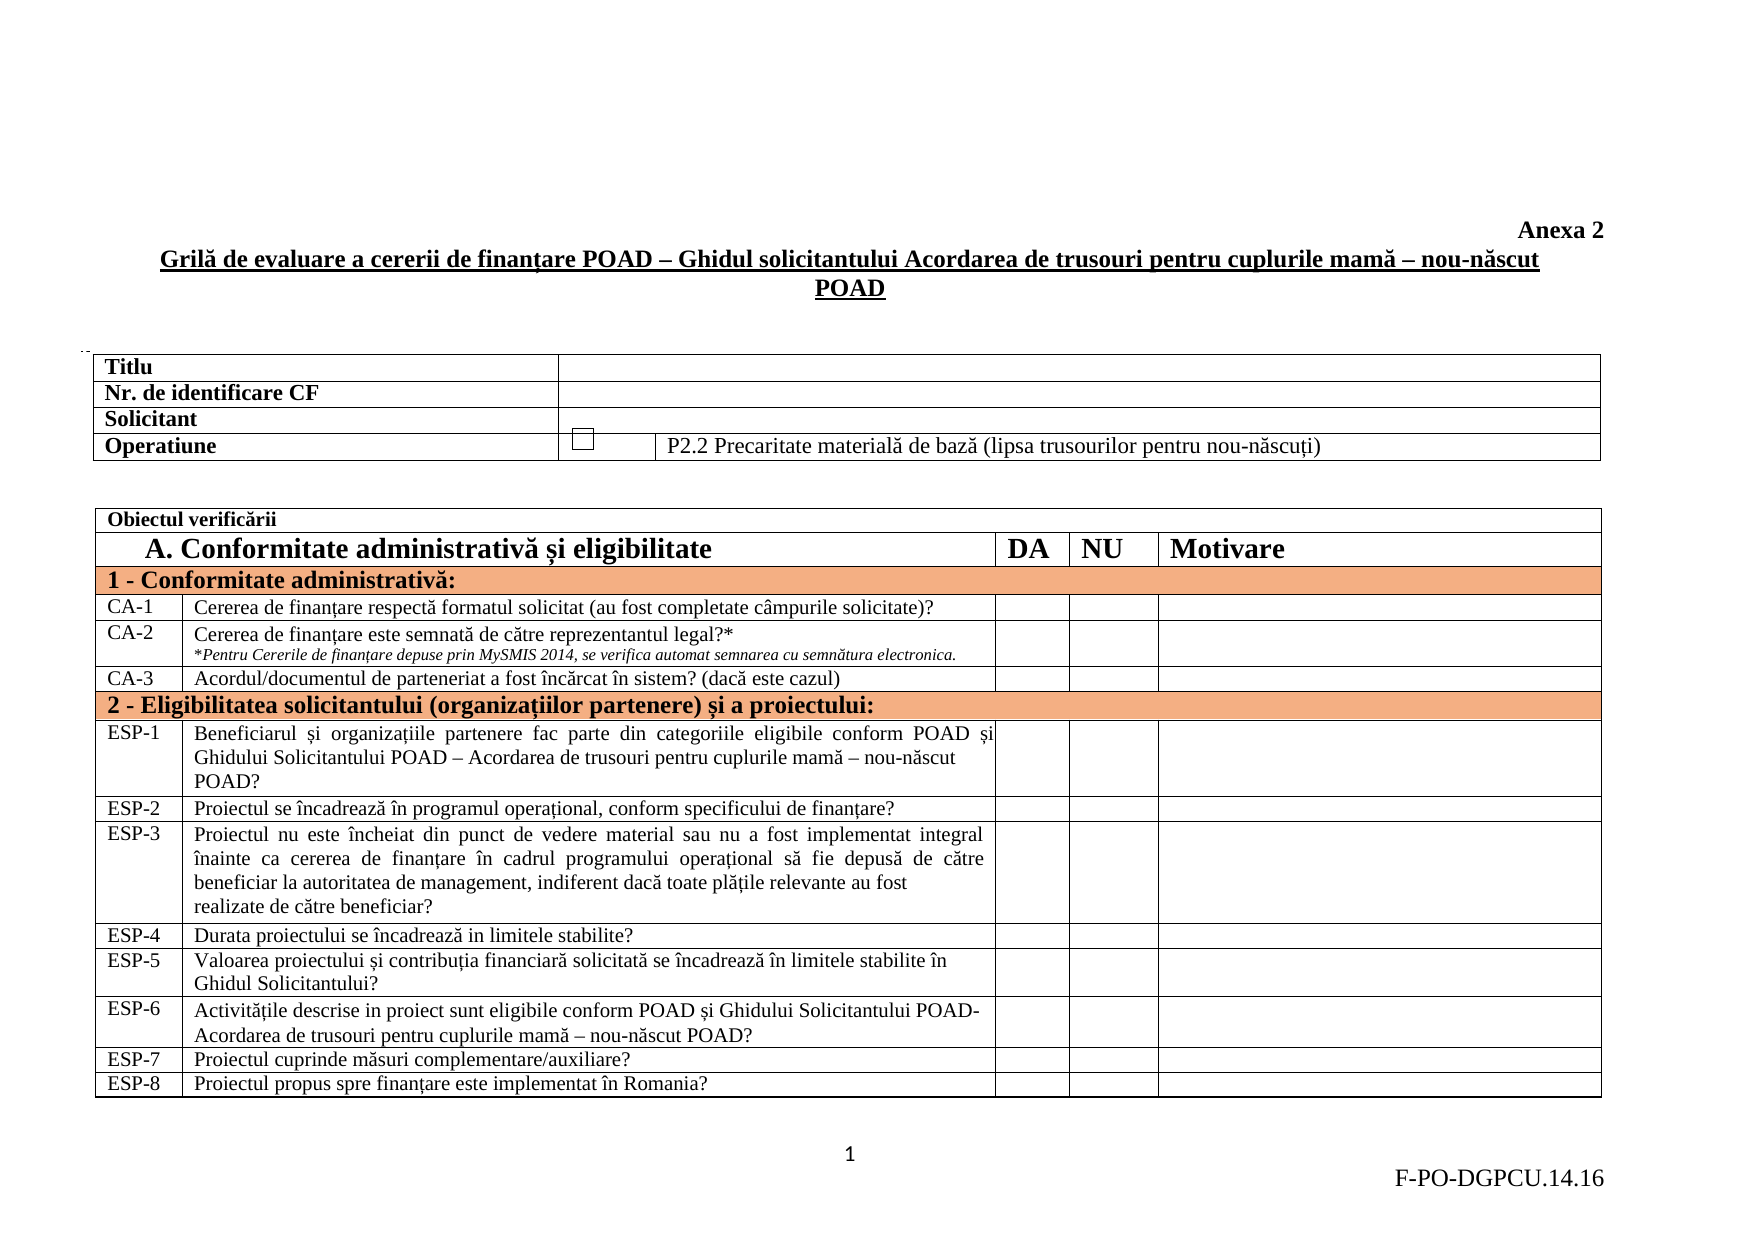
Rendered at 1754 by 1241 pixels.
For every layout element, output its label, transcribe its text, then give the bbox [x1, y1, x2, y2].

table_cell ESP-8 [96, 1073, 182, 1096]
table_cell [1159, 721, 1601, 796]
table_cell [559, 382, 1600, 407]
table_cell [1159, 924, 1601, 948]
table_cell ESP-7 [96, 1048, 182, 1072]
table_cell ESP-2 [96, 797, 182, 821]
table_cell [996, 1048, 1069, 1072]
table_cell [996, 924, 1069, 948]
table_cell Durata proiectului se încadrează in limitele stabilite? [183, 924, 995, 948]
table_cell [996, 1073, 1069, 1096]
text POAD [148, 273, 1552, 301]
table_cell ESP-1 [96, 721, 182, 796]
table_cell [1070, 822, 1158, 923]
table_cell Nr. de identificare CF [94, 382, 558, 407]
table_cell ESP-4 [96, 924, 182, 948]
table_cell Motivare [1159, 533, 1601, 566]
table_cell [1070, 1048, 1158, 1072]
table_cell [996, 621, 1069, 666]
table_cell [996, 721, 1069, 796]
table_cell [1159, 997, 1601, 1047]
text Grilă de evaluare a cererii de finanțare POAD – Ghidul solicitantului Acordarea de trusouri pentru cuplurile mamă – nou-născut [148, 244, 1552, 273]
table_cell [1070, 949, 1158, 996]
table_cell [1070, 797, 1158, 821]
table_cell 2 - Eligibilitatea solicitantului (organizațiilor partenere) și a proiectului: [96, 692, 1601, 719]
table_header [559, 355, 1600, 381]
table_cell [1159, 595, 1601, 620]
table_cell [996, 595, 1069, 620]
table_cell [1159, 667, 1601, 691]
table_cell Proiectul nu este încheiat din punct de vedere material sau nu a fost implementat integral înainte ca cererea de finanțare în cadrul programului operațional să fie depusă de către beneficiar la autoritatea de management, indiferent dacă toate plățile relevante au fost realizate de către beneficiar? [183, 822, 995, 923]
table_cell Beneficiarul și organizațiile partenere fac parte din categoriile eligibile conform POAD și Ghidului Solicitantului POAD – Acordarea de trusouri pentru cuplurile mamă – nou-născut POAD? [183, 721, 995, 796]
table_header Titlu [94, 355, 558, 381]
table_cell Cererea de finanțare respectă formatul solicitat (au fost completate câmpurile solicitate)? [183, 595, 995, 620]
table_cell Solicitant [94, 408, 558, 433]
table_cell ESP-5 [96, 949, 182, 996]
table_cell Proiectul propus spre finanțare este implementat în Romania? [183, 1073, 995, 1096]
table_cell ESP-3 [96, 822, 182, 923]
table_cell [1159, 621, 1601, 666]
table_cell Acordul/documentul de parteneriat a fost încărcat în sistem? (dacă este cazul) [183, 667, 995, 691]
table_header Obiectul verificării [96, 509, 1601, 532]
table_cell [1070, 1073, 1158, 1096]
table_cell [1070, 595, 1158, 620]
table_cell DA [996, 533, 1069, 566]
table_cell 1 - Conformitate administrativă: [96, 567, 1601, 594]
table_cell Cererea de finanțare este semnată de către reprezentantul legal?* *Pentru Cererile de finanțare depuse prin MySMIS 2014, se verifica automat semnarea cu semnătura electronica. [183, 621, 995, 666]
table_cell [996, 797, 1069, 821]
table_cell Proiectul cuprinde măsuri complementare/auxiliare? [183, 1048, 995, 1072]
table_cell ESP-6 [96, 997, 182, 1047]
table_cell [1159, 1073, 1601, 1096]
table_cell CA-2 [96, 621, 182, 666]
table_cell NU [1070, 533, 1158, 566]
table_cell [996, 822, 1069, 923]
table_cell [1070, 924, 1158, 948]
table_cell P2.2 Precaritate materială de bază (lipsa trusourilor pentru nou-născuți) [656, 434, 1600, 460]
table_cell [1159, 949, 1601, 996]
table_cell [996, 949, 1069, 996]
table_cell [996, 667, 1069, 691]
table_cell [1159, 1048, 1601, 1072]
table_cell [1070, 997, 1158, 1047]
table_cell CA-3 [96, 667, 182, 691]
table_cell [1070, 621, 1158, 666]
table_cell [1159, 822, 1601, 923]
table_cell Proiectul se încadrează în programul operațional, conform specificului de finanțare? [183, 797, 995, 821]
table_cell Valoarea proiectului și contribuția financiară solicitată se încadrează în limitele stabilite în Ghidul Solicitantului? [183, 949, 995, 996]
table_cell A. Conformitate administrativă și eligibilitate [96, 533, 995, 566]
table_cell [559, 408, 1600, 433]
table_cell Operatiune [94, 434, 558, 460]
table_cell Activitățile descrise in proiect sunt eligibile conform POAD și Ghidului Solicitantului POAD- Acordarea de trusouri pentru cuplurile mamă – nou-născut POAD? [183, 997, 995, 1047]
table_cell [1070, 721, 1158, 796]
text Anexa 2 [1517, 215, 1616, 244]
table_cell [559, 434, 655, 460]
table_cell CA-1 [96, 595, 182, 620]
table_cell [996, 997, 1069, 1047]
table_cell [1070, 667, 1158, 691]
table_cell [1159, 797, 1601, 821]
